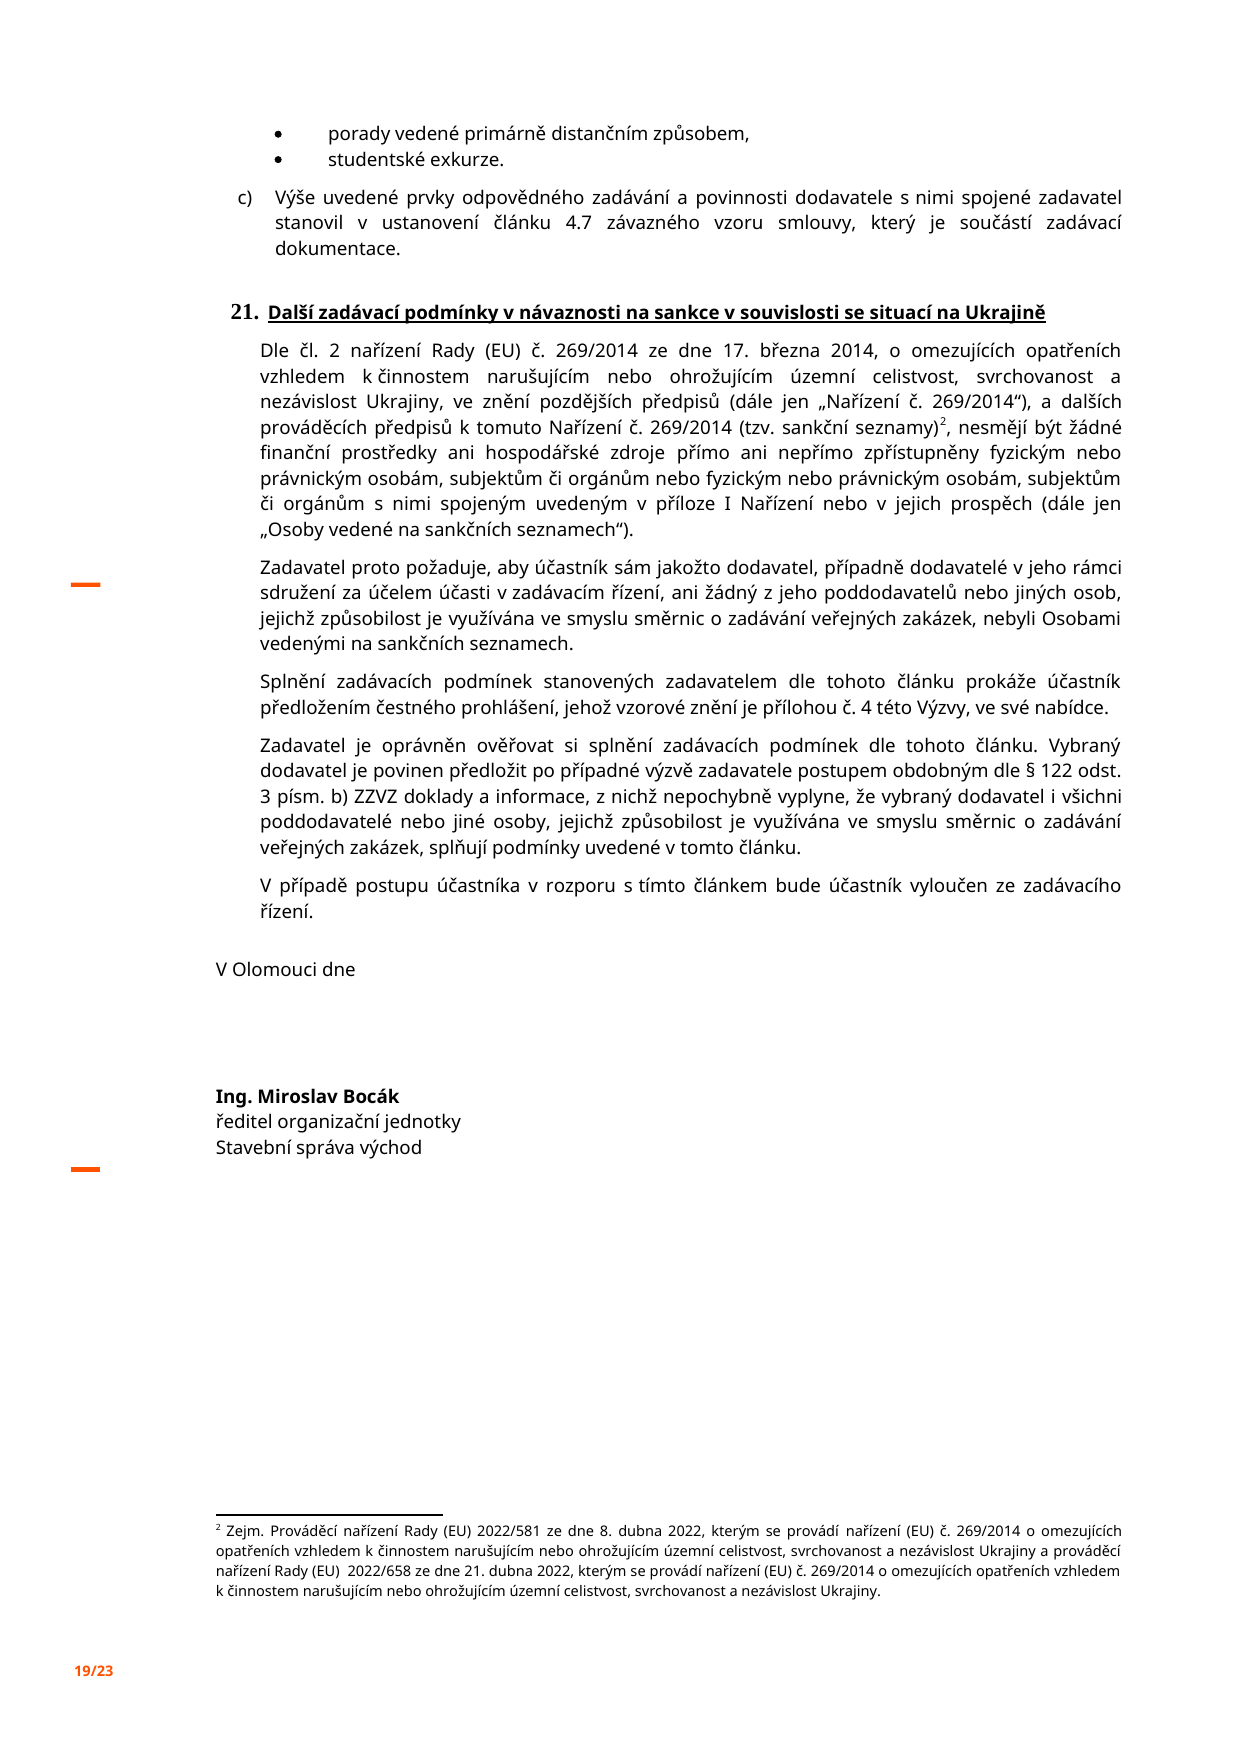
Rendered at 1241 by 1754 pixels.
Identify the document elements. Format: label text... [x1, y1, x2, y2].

list Výše uvedené prvky odpovědného zadávání a povinnosti dodavatele s nimi spojené zadavatel stanovil v ustanovení článku 4.7 závazného vzoru smlouvy, který je součástí zadávací dokumentace. [237, 184, 1122, 261]
text Dle čl. 2 nařízení Rady (EU) č. 269/2014 ze dne 17. března 2014, o omezujících opatřeních vzhledem k činnostem narušujícím nebo ohrožujícím územní celistvost, svrchovanost a nezávislost Ukrajiny, ve znění pozdějších předpisů (dále jen „Nařízení č. 269/2014“), a dalších prováděcích předpisů k tomuto Nařízení č. 269/2014 (tzv. sankční seznamy), nesmějí být žádné finanční prostředky ani hospodářské zdroje přímo ani nepřímo zpřístupněny fyzickým nebo právnickým osobám, subjektům či orgánům nebo fyzickým nebo právnickým osobám, subjektům či orgánům s nimi spojeným uvedeným v příloze I Nařízení nebo v jejich prospěch (dále jen „Osoby vedené na sankčních seznamech“). [260, 337, 1122, 542]
text studentské exkurze. [275, 146, 1122, 172]
text V Olomouci dne [216, 948, 1122, 982]
text Splnění zadávacích podmínek stanovených zadavatelem dle tohoto článku prokáže účastník předložením čestného prohlášení, jehož vzorové znění je přílohou č. 4 této Výzvy, ve své nabídce. [260, 669, 1122, 720]
list Další zadávací podmínky v návaznosti na sankce v souvislosti se situací na Ukrajině [230, 298, 1122, 325]
text Stavební správa východ [216, 1134, 1122, 1160]
text Zadavatel proto požaduje, aby účastník sám jakožto dodavatel, případně dodavatelé v jeho rámci sdružení za účelem účasti v zadávacím řízení, ani žádný z jeho poddodavatelů nebo jiných osob, jejichž způsobilost je využívána ve smyslu směrnic o zadávání veřejných zakázek, nebyli Osobami vedenými na sankčních seznamech. [260, 554, 1122, 656]
text V případě postupu účastníka v rozporu s tímto článkem bude účastník vyloučen ze zadávacího řízení. [260, 872, 1122, 923]
text ředitel organizační jednotky [216, 1109, 1122, 1134]
text porady vedené primárně distančním způsobem, [275, 121, 1122, 146]
text Zadavatel je oprávněn ověřovat si splnění zadávacích podmínek dle tohoto článku. Vybraný dodavatel je povinen předložit po případné výzvě zadavatele postupem obdobným dle § 122 odst. 3 písm. b) ZZVZ doklady a informace, z nichž nepochybně vyplyne, že vybraný dodavatel i všichni poddodavatelé nebo jiné osoby, jejichž způsobilost je využívána ve smyslu směrnic o zadávání veřejných zakázek, splňují podmínky uvedené v tomto článku. [260, 732, 1122, 860]
text Ing. Miroslav Bocák [216, 1083, 1122, 1109]
